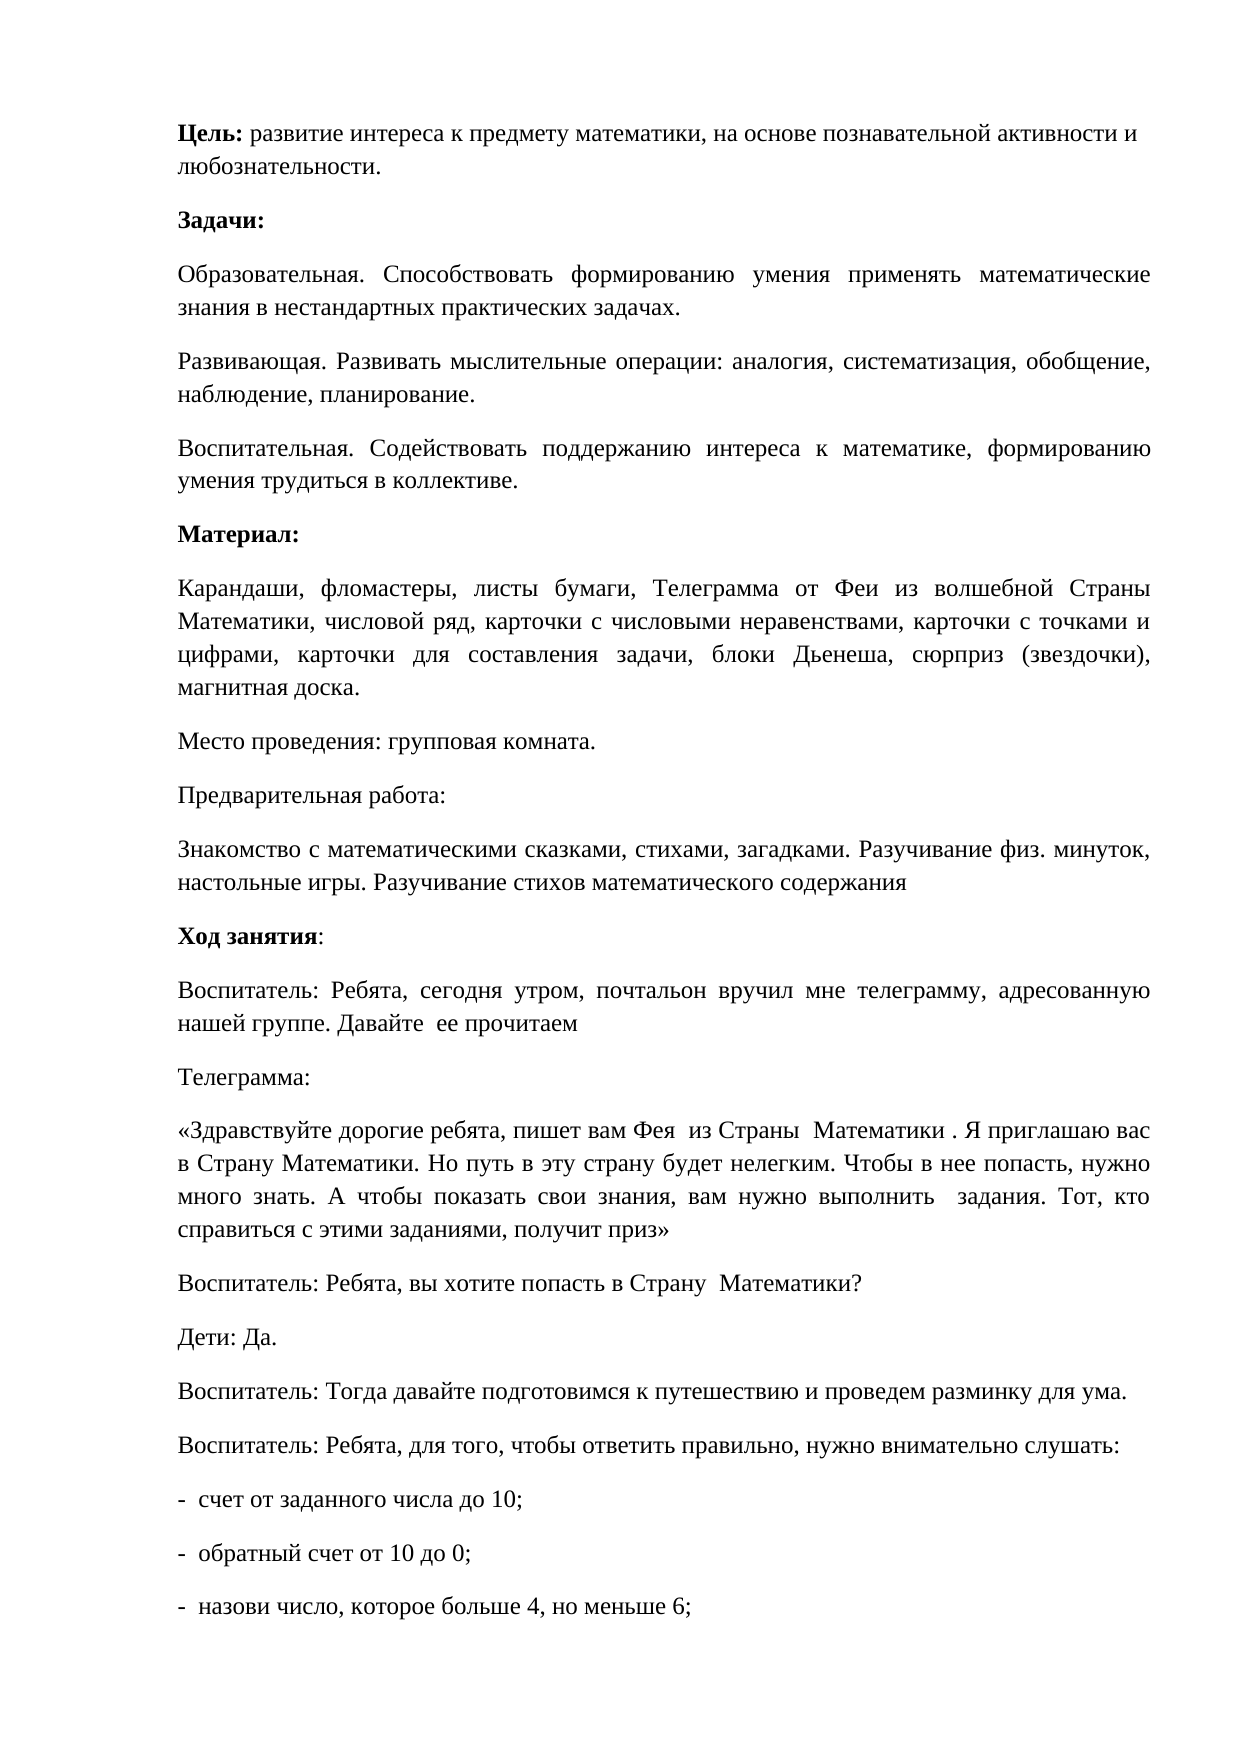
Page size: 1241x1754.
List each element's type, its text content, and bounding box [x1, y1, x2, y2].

text Предварительная работа: [177, 780, 1152, 809]
text Знакомство с математическими сказками, стихами, загадками. Разучивание физ. минуток, настольные игры. Разучивание стихов математического содержания [177, 834, 1152, 896]
text Развивающая. Развивать мыслительные операции: аналогия, систематизация, обобщение, наблюдение, планирование. [177, 346, 1152, 407]
text Телеграмма: [177, 1062, 1152, 1090]
text «Здравствуйте дорогие ребята, пишет вам Фея из Страны Математики . Я приглашаю вас в Страну Математики. Но путь в эту страну будет нелегким. Чтобы в нее попасть, нужно много знать. А чтобы показать свои знания, вам нужно выполнить задания. Тот, кто справиться с этими заданиями, получит приз» [177, 1115, 1152, 1243]
text - обратный счет от 10 до 0; [177, 1538, 1152, 1566]
text Место проведения: групповая комната. [177, 726, 1152, 755]
text Воспитательная. Содействовать поддержанию интереса к математике, формированию умения трудиться в коллективе. [177, 433, 1152, 494]
text Дети: Да. [177, 1322, 1152, 1351]
text Материал: [177, 519, 1152, 548]
text Воспитатель: Тогда давайте подготовимся к путешествию и проведем разминку для ума. [177, 1376, 1152, 1405]
text - счет от заданного числа до 10; [177, 1484, 1152, 1512]
text Задачи: [177, 205, 1152, 234]
text Воспитатель: Ребята, вы хотите попасть в Страну Математики? [177, 1268, 1152, 1297]
text Воспитатель: Ребята, сегодня утром, почтальон вручил мне телеграмму, адресованную нашей группе. Давайте ее прочитаем [177, 975, 1152, 1036]
text Цель: развитие интереса к предмету математики, на основе познавательной активности и любознательности. [177, 118, 1152, 180]
text - назови число, которое больше 4, но меньше 6; [177, 1591, 1152, 1620]
text Карандаши, фломастеры, листы бумаги, Телеграмма от Феи из волшебной Страны Математики, числовой ряд, карточки с числовыми неравенствами, карточки с точками и цифрами, карточки для составления задачи, блоки Дьенеша, сюрприз (звездочки), магнитная доска. [177, 573, 1152, 701]
text Воспитатель: Ребята, для того, чтобы ответить правильно, нужно внимательно слушать: [177, 1430, 1152, 1459]
text Ход занятия: [177, 921, 1152, 949]
text Образовательная. Способствовать формированию умения применять математические знания в нестандартных практических задачах. [177, 259, 1152, 321]
